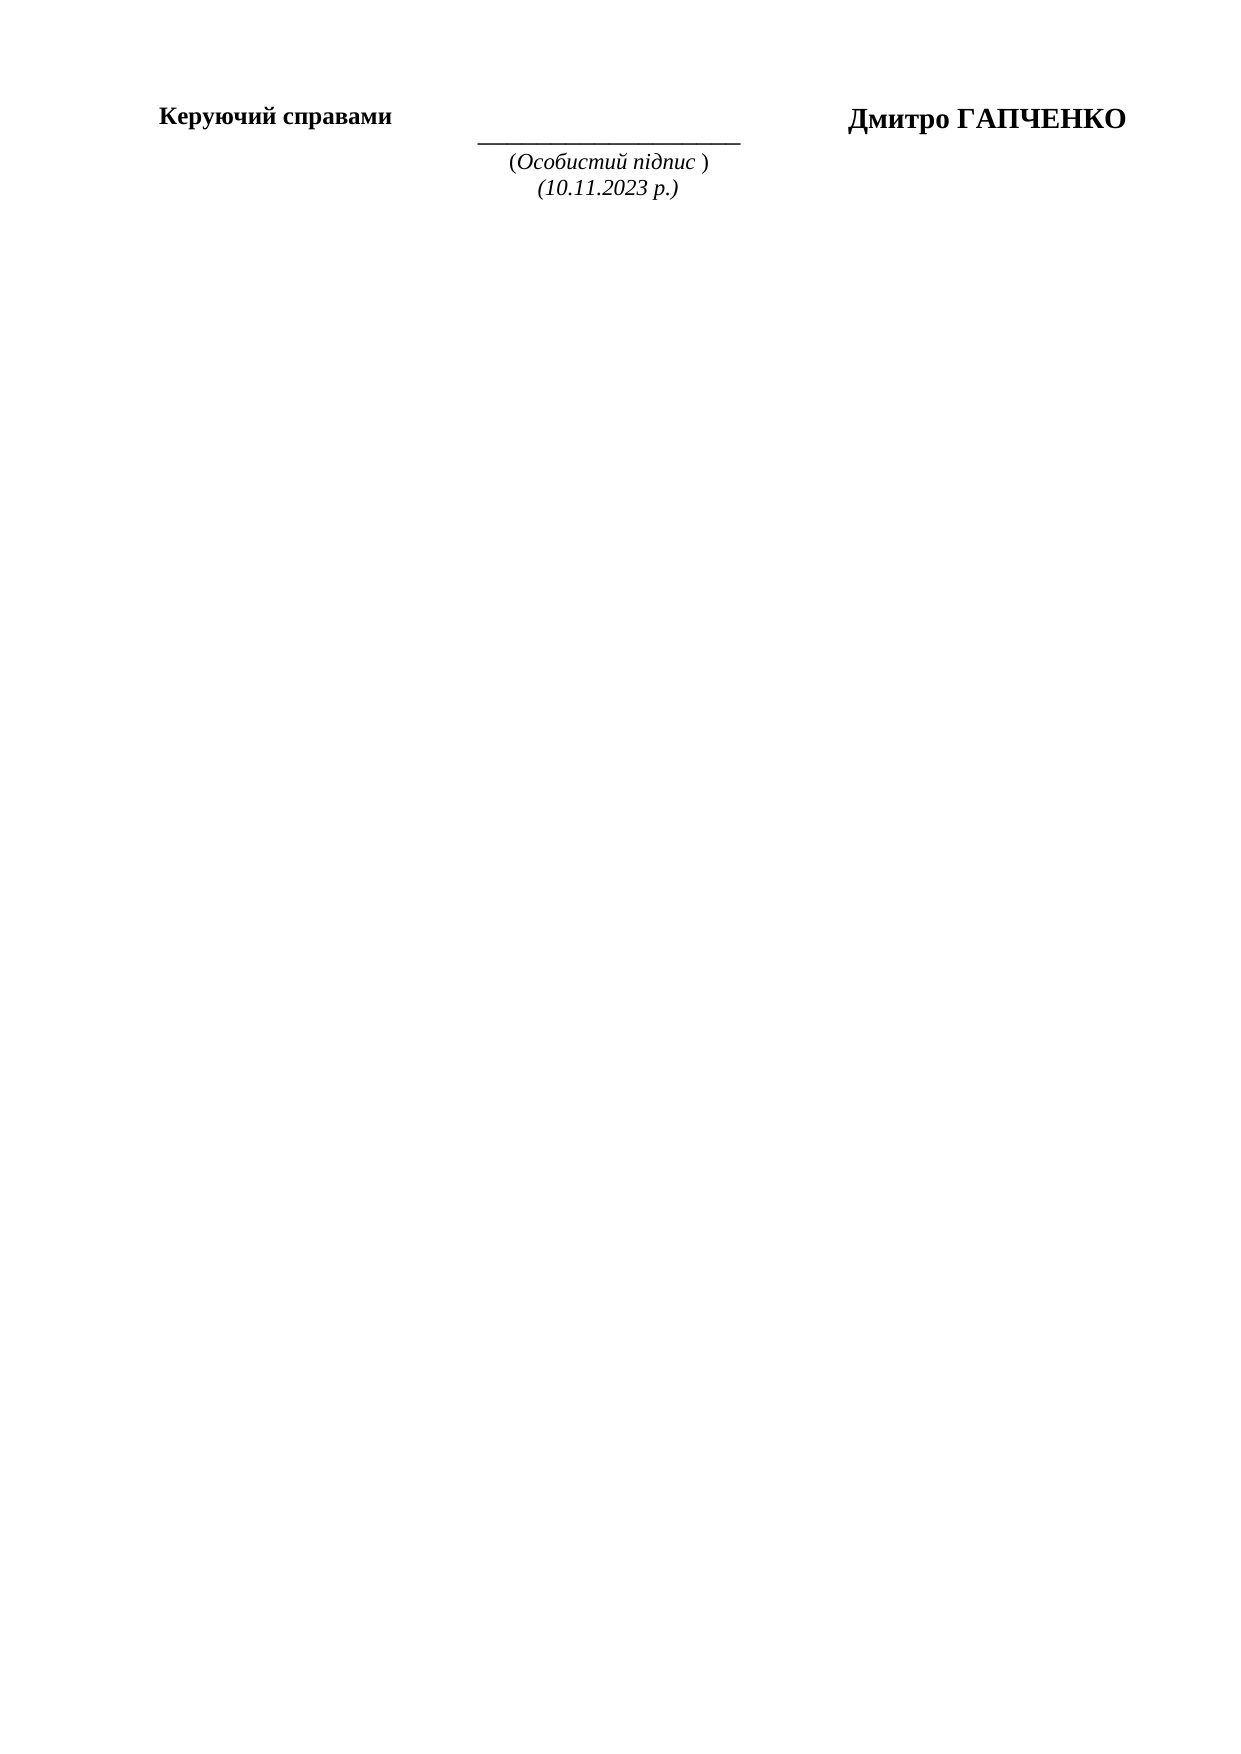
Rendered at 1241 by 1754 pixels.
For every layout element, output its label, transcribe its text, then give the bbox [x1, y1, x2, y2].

table_cell __________________ (Особистий підпис ) (10.11.2023 р.) [447, 101, 771, 252]
table_cell Дмитро ГАПЧЕНКО [771, 101, 1151, 252]
table_cell Керуючий справами [148, 101, 447, 252]
